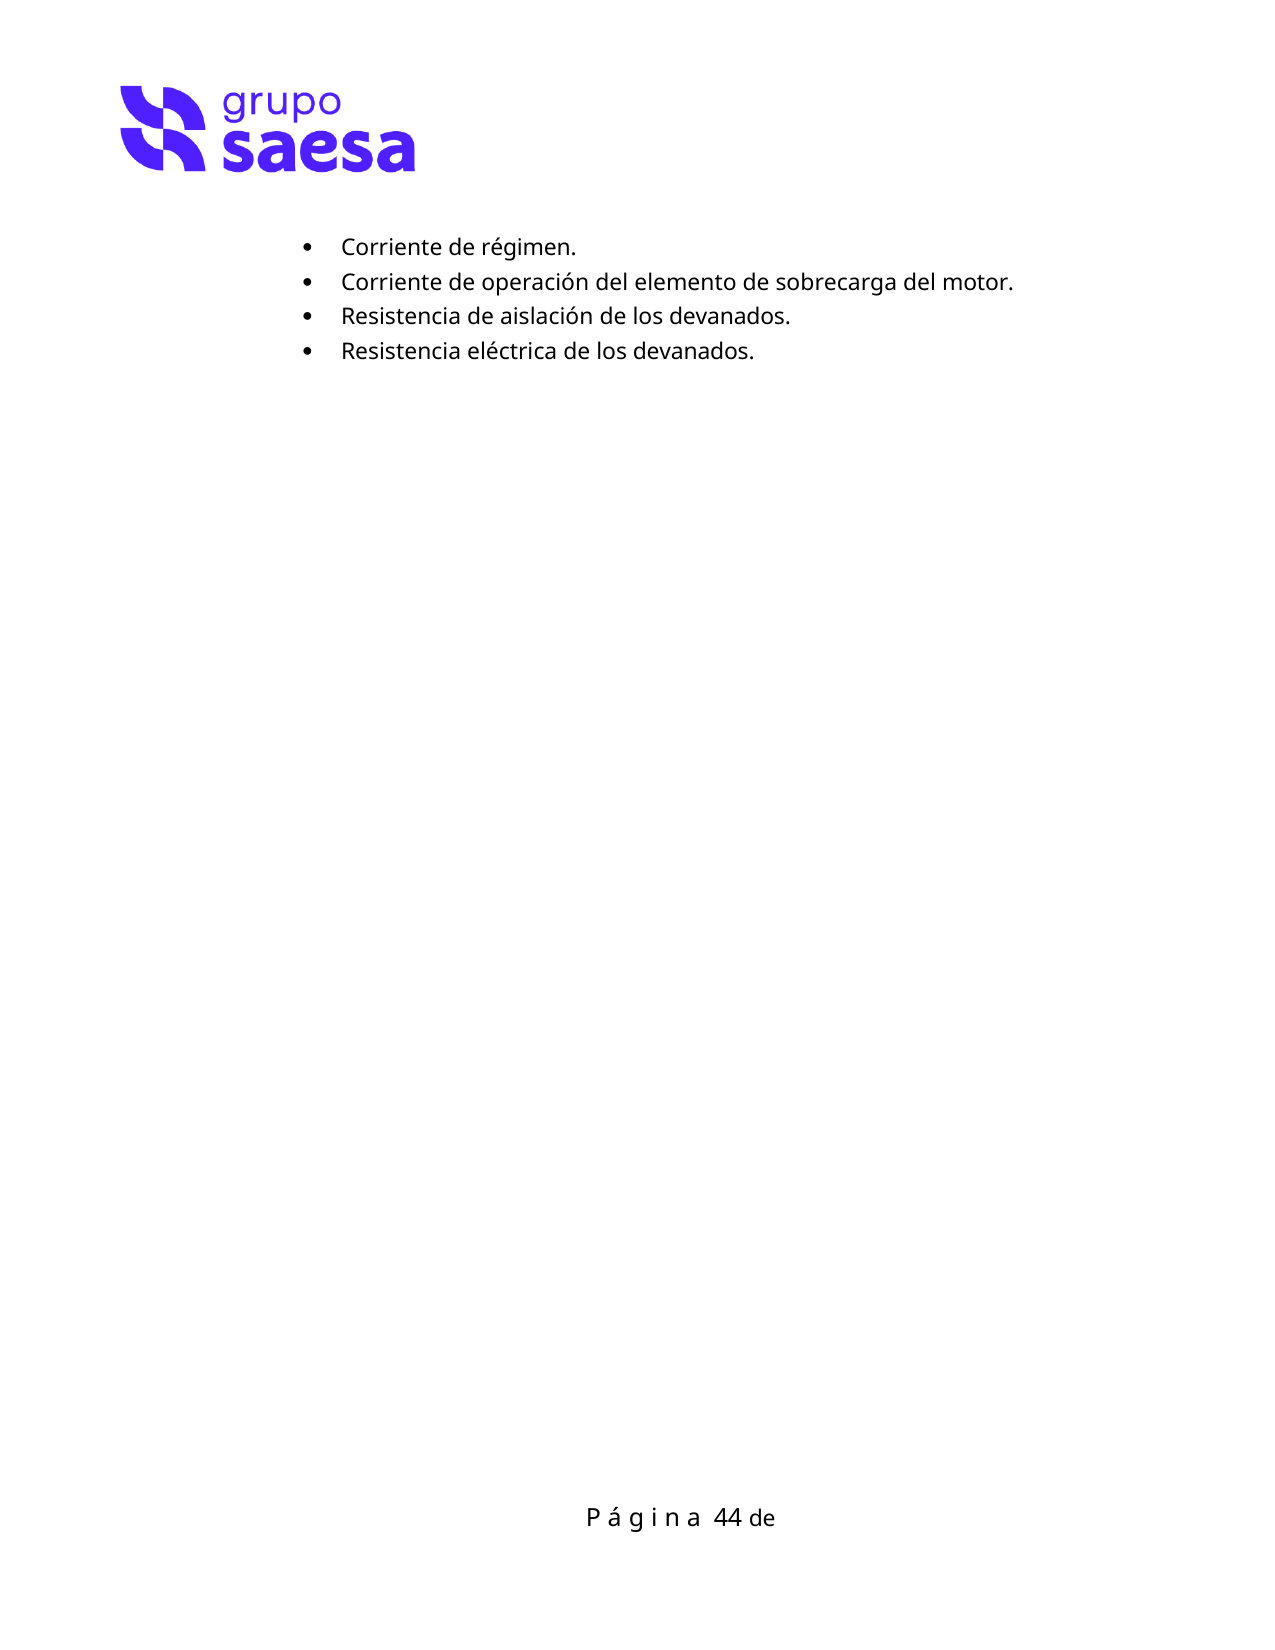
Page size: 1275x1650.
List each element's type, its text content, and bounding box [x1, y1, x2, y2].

list Resistencia eléctrica de los devanados. [303, 335, 1162, 366]
list Corriente de régimen. [303, 231, 1162, 262]
list Corriente de operación del elemento de sobrecarga del motor. [303, 266, 1162, 297]
list Resistencia de aislación de los devanados. [303, 300, 1162, 332]
picture [112, 79, 419, 175]
